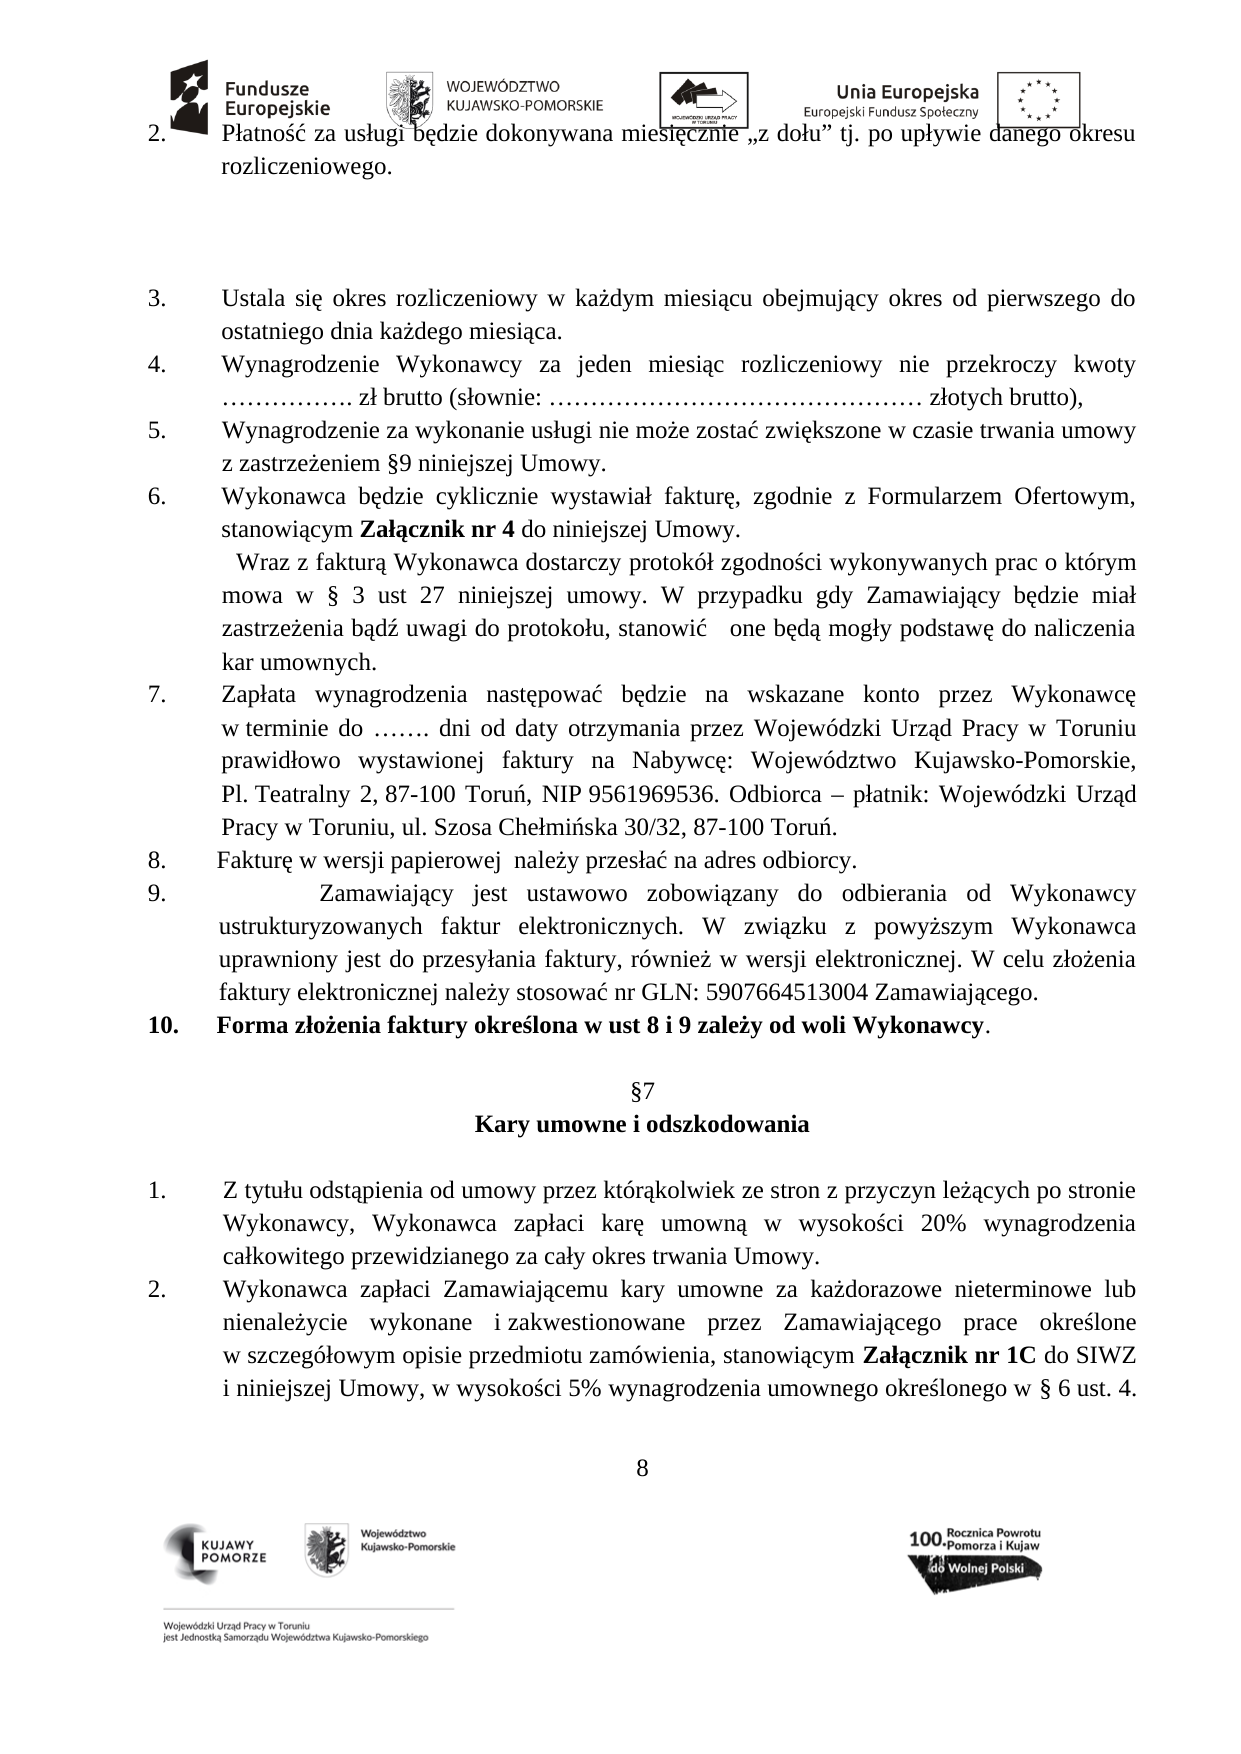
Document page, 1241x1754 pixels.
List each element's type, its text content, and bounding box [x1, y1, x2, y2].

text 3. Ustala się okres rozliczeniowy w każdym miesiącu obejmujący okres od pierwszego do ostatniego dnia każdego miesiąca. [148, 283, 1137, 345]
text Wraz z fakturą Wykonawca dostarczy protokół zgodności wykonywanych prac o którym mowa w § 3 ust 27 niniejszej umowy. W przypadku gdy Zamawiający będzie miał zastrzeżenia bądź uwagi do protokołu, stanowić one będą mogły podstawę do naliczenia kar umownych. [222, 547, 1137, 675]
text 2. Płatność za usługi będzie dokonywana miesięcznie „z dołu” tj. po upływie danego okresu rozliczeniowego. [148, 118, 1137, 180]
text 4. Wynagrodzenie Wykonawcy za jeden miesiąc rozliczeniowy nie przekroczy kwoty ……………. zł brutto (słownie: ……………………………………… złotych brutto), [148, 349, 1137, 411]
text 7. Zapłata wynagrodzenia następować będzie na wskazane konto przez Wykonawcę w terminie do ……. dni od daty otrzymania przez Wojewódzki Urząd Pracy w Toruniu prawidłowo wystawionej faktury na Nabywcę: Województwo Kujawsko-Pomorskie, Pl. Teatralny 2, 87-100 Toruń, NIP 9561969536. Odbiorca – płatnik: Wojewódzki Urząd Pracy w Toruniu, ul. Szosa Chełmińska 30/32, 87-100 Toruń. [148, 679, 1137, 840]
text §7 [148, 1076, 1137, 1104]
text 10. Forma złożenia faktury określona w ust 8 i 9 zależy od woli Wykonawcy. [148, 1010, 1137, 1038]
list Z tytułu odstąpienia od umowy przez którąkolwiek ze stron z przyczyn leżących po stronie Wykonawcy, Wykonawca zapłaci karę umowną w wysokości 20% wynagrodzenia całkowitego przewidzianego za cały okres trwania Umowy. [148, 1175, 1137, 1270]
picture [151, 40, 1099, 118]
text 5. Wynagrodzenie za wykonanie usługi nie może zostać zwiększone w czasie trwania umowy z zastrzeżeniem §9 niniejszej Umowy. [148, 415, 1137, 477]
text 6. Wykonawca będzie cyklicznie wystawiał fakturę, zgodnie z Formularzem Ofertowym, stanowiącym Załącznik nr 4 do niniejszej Umowy. [148, 481, 1137, 543]
picture [147, 1481, 1093, 1681]
text Kary umowne i odszkodowania [148, 1109, 1137, 1138]
text 8. Fakturę w wersji papierowej należy przesłać na adres odbiorcy. [148, 845, 1137, 873]
text 9. Zamawiający jest ustawowo zobowiązany do odbierania od Wykonawcy ustrukturyzowanych faktur elektronicznych. W związku z powyższym Wykonawca uprawniony jest do przesyłania faktury, również w wersji elektronicznej. W celu złożenia faktury elektronicznej należy stosować nr GLN: 5907664513004 Zamawiającego. [148, 878, 1137, 1006]
